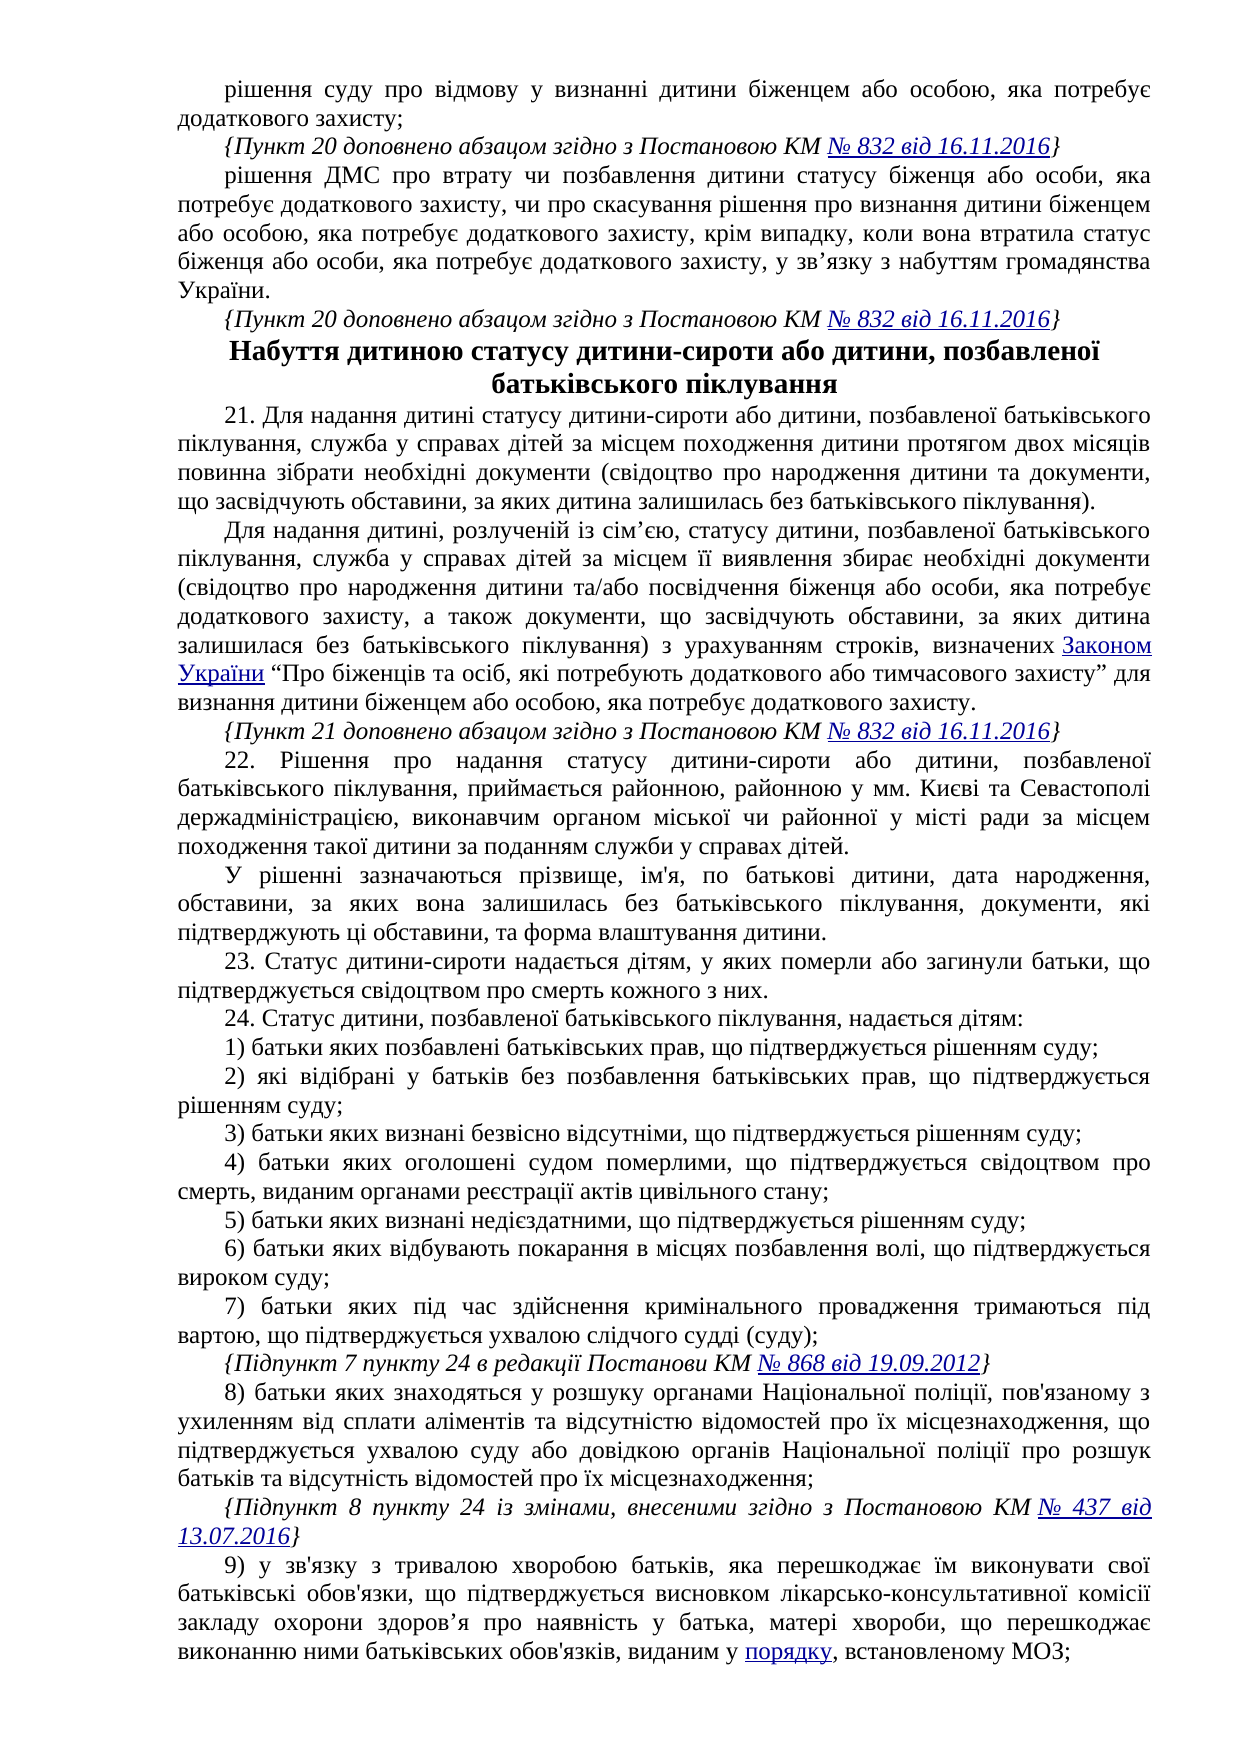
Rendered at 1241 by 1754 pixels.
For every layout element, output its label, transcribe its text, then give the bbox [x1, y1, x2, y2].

text 7) батьки яких під час здійснення кримінального провадження тримаються під вартою, що підтверджується ухвалою слідчого судді (суду); [177, 1291, 1152, 1348]
text Для надання дитині, розлученій із сім’єю, статусу дитини, позбавленої батьківського піклування, служба у справах дітей за місцем її виявлення збирає необхідні документи (свідоцтво про народження дитини та/або посвідчення біженця або особи, яка потребує додаткового захисту, а також документи, що засвідчують обставини, за яких дитина залишилася без батьківського піклування) з урахуванням строків, визначених Законом України “Про біженців та осіб, які потребують додаткового або тимчасового захисту” для визнання дитини біженцем або особою, яка потребує додаткового захисту. [177, 515, 1152, 716]
text 23. Статус дитини-сироти надається дітям, у яких померли або загинули батьки, що підтверджується свідоцтвом про смерть кожного з них. [177, 946, 1152, 1003]
text 3) батьки яких визнані безвісно відсутніми, що підтверджується рішенням суду; [177, 1118, 1152, 1147]
text 1) батьки яких позбавлені батьківських прав, що підтверджується рішенням суду; [177, 1032, 1152, 1061]
text {Пункт 21 доповнено абзацом згідно з Постановою КМ № 832 від 16.11.2016} [177, 716, 1152, 745]
text 2) які відібрані у батьків без позбавлення батьківських прав, що підтверджується рішенням суду; [177, 1061, 1152, 1118]
text 22. Рішення про надання статусу дитини-сироти або дитини, позбавленої батьківського піклування, приймається районною, районною у мм. Києві та Севастополі держадміністрацією, виконавчим органом міської чи районної у місті ради за місцем походження такої дитини за поданням служби у справах дітей. [177, 745, 1152, 860]
text {Пункт 20 доповнено абзацом згідно з Постановою КМ № 832 від 16.11.2016} [177, 304, 1152, 333]
text 4) батьки яких оголошені судом померлими, що підтверджується свідоцтвом про смерть, виданим органами реєстрації актів цивільного стану; [177, 1147, 1152, 1205]
text рішення ДМС про втрату чи позбавлення дитини статусу біженця або особи, яка потребує додаткового захисту, чи про скасування рішення про визнання дитини біженцем або особою, яка потребує додаткового захисту, крім випадку, коли вона втратила статус біженця або особи, яка потребує додаткового захисту, у зв’язку з набуттям громадянства України. [177, 160, 1152, 304]
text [177, 131, 1152, 160]
text рішення суду про відмову у визнанні дитини біженцем або особою, яка потребує додаткового захисту; [177, 74, 1152, 131]
text 5) батьки яких визнані недієздатними, що підтверджується рішенням суду; [177, 1205, 1152, 1233]
text {Підпункт 8 пункту 24 із змінами, внесеними згідно з Постановою КМ № 437 від 13.07.2016} [177, 1492, 1152, 1550]
text 21. Для надання дитині статусу дитини-сироти або дитини, позбавленої батьківського піклування, служба у справах дітей за місцем походження дитини протягом двох місяців повинна зібрати необхідні документи (свідоцтво про народження дитини та документи, що засвідчують обставини, за яких дитина залишилась без батьківського піклування). [177, 400, 1152, 515]
text 8) батьки яких знаходяться у розшуку органами Національної поліції, пов'язаному з ухиленням від сплати аліментів та відсутністю відомостей про їх місцезнаходження, що підтверджується ухвалою суду або довідкою органів Національної поліції про розшук батьків та відсутність відомостей про їх місцезнаходження; [177, 1377, 1152, 1492]
text 9) у зв'язку з тривалою хворобою батьків, яка перешкоджає їм виконувати свої батьківські обов'язки, що підтверджується висновком лікарсько-консультативної комісії закладу охорони здоров’я про наявність у батька, матері хвороби, що перешкоджає виконанню ними батьківських обов'язків, виданим у порядку, встановленому МОЗ; [177, 1550, 1152, 1665]
text У рішенні зазначаються прізвище, ім'я, по батькові дитини, дата народження, обставини, за яких вона залишилась без батьківського піклування, документи, які підтверджують ці обставини, та форма влаштування дитини. [177, 860, 1152, 946]
text Набуття дитиною статусу дитини-сироти або дитини, позбавленої батьківського піклування [224, 333, 1105, 400]
text {Підпункт 7 пункту 24 в редакції Постанови КМ № 868 від 19.09.2012} [177, 1348, 1152, 1377]
text 6) батьки яких відбувають покарання в місцях позбавлення волі, що підтверджується вироком суду; [177, 1233, 1152, 1291]
text 24. Статус дитини, позбавленої батьківського піклування, надається дітям: [177, 1003, 1152, 1032]
